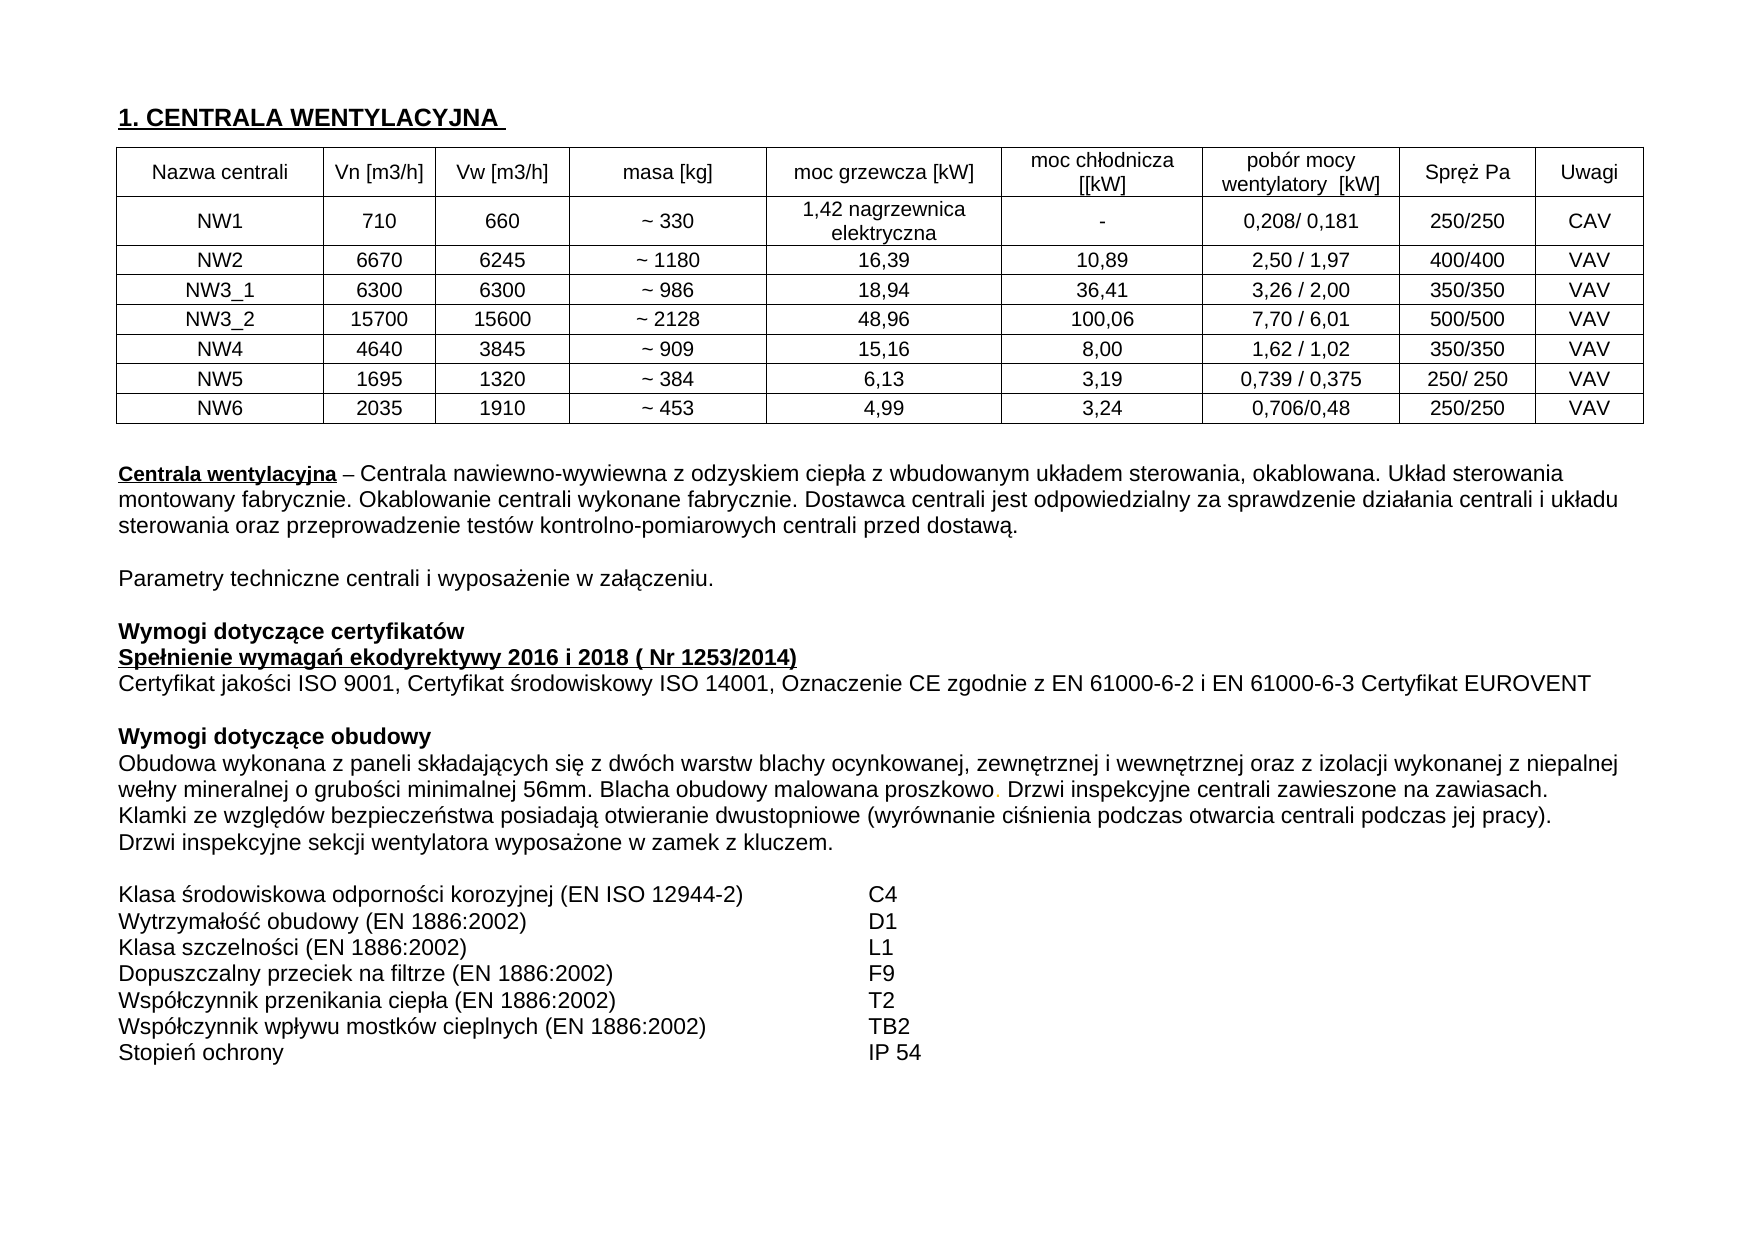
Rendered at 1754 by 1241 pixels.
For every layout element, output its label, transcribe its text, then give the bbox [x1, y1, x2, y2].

table_cell 2035 [324, 394, 435, 423]
table_cell 250/250 [1400, 197, 1535, 244]
text Wymogi dotyczące obudowy [118, 723, 1636, 749]
table_header Uwagi [1536, 148, 1643, 196]
table_cell 6670 [324, 246, 435, 274]
table_cell ~ 330 [570, 197, 766, 244]
text Dopuszczalny przeciek na filtrze (EN 1886:2002) F9 [118, 960, 1636, 987]
text 1. CENTRALA WENTYLACYJNA [118, 103, 1636, 132]
table_cell - [1002, 197, 1202, 244]
table_cell 1,62 / 1,02 [1203, 335, 1399, 363]
table_cell VAV [1536, 335, 1643, 363]
table_cell 4640 [324, 335, 435, 363]
table_cell 350/350 [1400, 275, 1535, 304]
text Stopień ochrony IP 54 [118, 1039, 1636, 1066]
table_header masa [kg] [570, 148, 766, 196]
table_cell 400/400 [1400, 246, 1535, 274]
table_cell NW2 [117, 246, 323, 274]
table_cell 3,19 [1002, 364, 1202, 393]
table_cell NW4 [117, 335, 323, 363]
table_cell 710 [324, 197, 435, 244]
table_cell ~ 1180 [570, 246, 766, 274]
table_cell ~ 2128 [570, 305, 766, 333]
table_cell 250/ 250 [1400, 364, 1535, 393]
table_cell NW3_2 [117, 305, 323, 333]
table_header Nazwa centrali [117, 148, 323, 196]
table_cell 1910 [436, 394, 569, 423]
table_header Vn [m3/h] [324, 148, 435, 196]
table_cell 660 [436, 197, 569, 244]
text Centrala wentylacyjna – Centrala nawiewno-wywiewna z odzyskiem ciepła z wbudowanym układem sterowania, okablowana. Układ sterowania montowany fabrycznie. Okablowanie centrali wykonane fabrycznie. Dostawca centrali jest odpowiedzialny za sprawdzenie działania centrali i układu sterowania oraz przeprowadzenie testów kontrolno-pomiarowych centrali przed dostawą. [118, 459, 1636, 539]
table_cell VAV [1536, 364, 1643, 393]
table_cell 1320 [436, 364, 569, 393]
table_cell 48,96 [767, 305, 1001, 333]
text Spełnienie wymagań ekodyrektywy 2016 i 2018 ( Nr 1253/2014) [118, 644, 1636, 670]
text Drzwi inspekcyjne sekcji wentylatora wyposażone w zamek z kluczem. [118, 828, 1636, 855]
table_cell 6300 [324, 275, 435, 304]
table_cell ~ 453 [570, 394, 766, 423]
table_header Spręż Pa [1400, 148, 1535, 196]
table_header pobór mocy wentylatory [kW] [1203, 148, 1399, 196]
table_cell 2,50 / 1,97 [1203, 246, 1399, 274]
text Klamki ze względów bezpieczeństwa posiadają otwieranie dwustopniowe (wyrównanie ciśnienia podczas otwarcia centrali podczas jej pracy). [118, 802, 1636, 828]
table_cell 500/500 [1400, 305, 1535, 333]
table_cell 16,39 [767, 246, 1001, 274]
table_cell 7,70 / 6,01 [1203, 305, 1399, 333]
table_cell 6300 [436, 275, 569, 304]
table_cell VAV [1536, 305, 1643, 333]
table_cell 4,99 [767, 394, 1001, 423]
table_cell 3845 [436, 335, 569, 363]
table_cell 0,208/ 0,181 [1203, 197, 1399, 244]
table_cell 6245 [436, 246, 569, 274]
text Parametry techniczne centrali i wyposażenie w załączeniu. [118, 565, 1636, 591]
table_cell NW6 [117, 394, 323, 423]
table_cell 3,24 [1002, 394, 1202, 423]
table_cell ~ 909 [570, 335, 766, 363]
text Obudowa wykonana z paneli składających się z dwóch warstw blachy ocynkowanej, zewnętrznej i wewnętrznej oraz z izolacji wykonanej z niepalnej wełny mineralnej o grubości minimalnej 56mm. Blacha obudowy malowana proszkowo. Drzwi inspekcyjne centrali zawieszone na zawiasach. [118, 749, 1636, 802]
table_cell 18,94 [767, 275, 1001, 304]
table_cell CAV [1536, 197, 1643, 244]
text Klasa środowiskowa odporności korozyjnej (EN ISO 12944-2) C4 [118, 881, 1636, 908]
table_cell 0,706/0,48 [1203, 394, 1399, 423]
text Certyfikat jakości ISO 9001, Certyfikat środowiskowy ISO 14001, Oznaczenie CE zgodnie z EN 61000-6-2 i EN 61000-6-3 Certyfikat EUROVENT [118, 670, 1636, 697]
table_cell 1695 [324, 364, 435, 393]
table_cell VAV [1536, 275, 1643, 304]
table_cell VAV [1536, 246, 1643, 274]
text Współczynnik wpływu mostków cieplnych (EN 1886:2002) TB2 [118, 1013, 1636, 1039]
table_cell 15,16 [767, 335, 1001, 363]
table_cell 1,42 nagrzewnica elektryczna [767, 197, 1001, 244]
table_header moc chłodnicza [[kW] [1002, 148, 1202, 196]
table_cell NW3_1 [117, 275, 323, 304]
text Wymogi dotyczące certyfikatów [118, 618, 1636, 644]
table_cell 350/350 [1400, 335, 1535, 363]
table_cell 250/250 [1400, 394, 1535, 423]
table_header Vw [m3/h] [436, 148, 569, 196]
text Klasa szczelności (EN 1886:2002) L1 [118, 934, 1636, 960]
table_cell 10,89 [1002, 246, 1202, 274]
text Wytrzymałość obudowy (EN 1886:2002) D1 [118, 908, 1636, 934]
table_cell ~ 986 [570, 275, 766, 304]
table_cell NW1 [117, 197, 323, 244]
table_cell 6,13 [767, 364, 1001, 393]
table_cell 15600 [436, 305, 569, 333]
table_cell 100,06 [1002, 305, 1202, 333]
table_cell NW5 [117, 364, 323, 393]
table_cell 0,739 / 0,375 [1203, 364, 1399, 393]
table_cell 8,00 [1002, 335, 1202, 363]
table_cell VAV [1536, 394, 1643, 423]
table_cell 36,41 [1002, 275, 1202, 304]
table_cell ~ 384 [570, 364, 766, 393]
text Współczynnik przenikania ciepła (EN 1886:2002) T2 [118, 987, 1636, 1013]
table_cell 3,26 / 2,00 [1203, 275, 1399, 304]
table_cell 15700 [324, 305, 435, 333]
table_header moc grzewcza [kW] [767, 148, 1001, 196]
